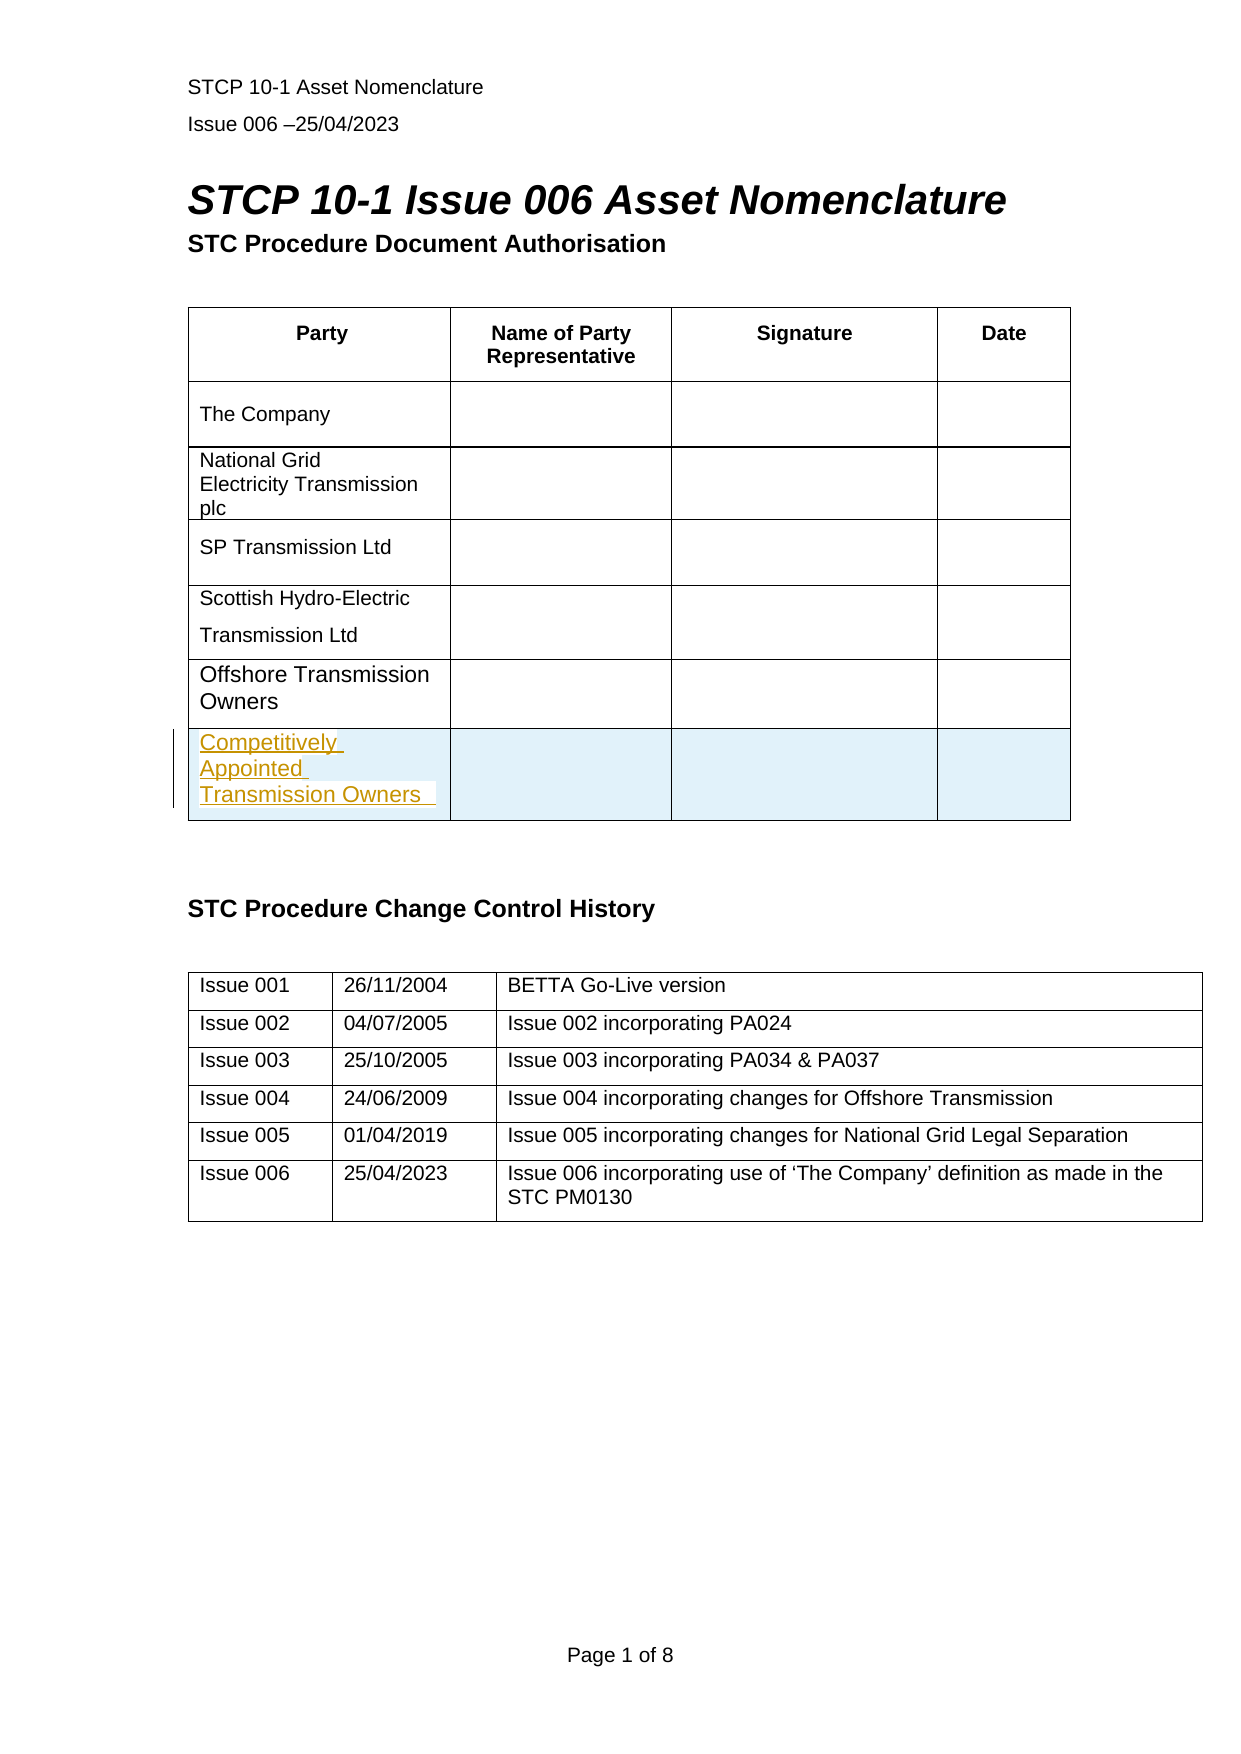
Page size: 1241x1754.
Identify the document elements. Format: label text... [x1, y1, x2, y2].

table_header Issue 001 [189, 973, 332, 1009]
table_cell SP Transmission Ltd [189, 520, 450, 585]
table_cell The Company [189, 382, 450, 446]
table_cell Issue 004 [189, 1086, 332, 1122]
table_cell [672, 586, 937, 659]
table_cell [938, 448, 1070, 519]
table_header 26/11/2004 [333, 973, 496, 1009]
table_cell [938, 660, 1070, 728]
table_cell [938, 382, 1070, 446]
table_cell National Grid Electricity Transmission plc [189, 448, 450, 519]
table_header Date [938, 308, 1070, 381]
subtitle STC Procedure Document Authorisation [187, 229, 1053, 258]
table_cell Scottish Hydro-Electric Transmission Ltd [189, 586, 450, 659]
table_cell 25/10/2005 [333, 1048, 496, 1084]
table_cell [672, 660, 937, 728]
table_cell [451, 448, 671, 519]
table_cell [451, 382, 671, 446]
table_cell [451, 520, 671, 585]
table_cell Issue 006 incorporating use of ‘The Company’ definition as made in the STC PM0130 [497, 1161, 1202, 1221]
table_header Name of Party Representative [451, 308, 671, 381]
table_cell [451, 660, 671, 728]
table_cell Offshore Transmission Owners [189, 660, 450, 728]
table_cell Issue 003 incorporating PA034 & PA037 [497, 1048, 1202, 1084]
table_cell [672, 382, 937, 446]
table_cell Issue 004 incorporating changes for Offshore Transmission [497, 1086, 1202, 1122]
subtitle STC Procedure Change Control History [187, 894, 1053, 923]
table_cell Issue 005 [189, 1123, 332, 1159]
table_header Party [189, 308, 450, 381]
table_cell [451, 586, 671, 659]
table_cell [672, 448, 937, 519]
table_cell 24/06/2009 [333, 1086, 496, 1122]
table_cell [672, 520, 937, 585]
table_cell 04/07/2005 [333, 1011, 496, 1047]
table_cell Issue 003 [189, 1048, 332, 1084]
table_cell 01/04/2019 [333, 1123, 496, 1159]
table_cell 25/04/2023 [333, 1161, 496, 1221]
subtitle STCP 10-1 Issue 006 Asset Nomenclature [187, 175, 1053, 223]
table_cell [938, 586, 1070, 659]
table_header BETTA Go-Live version [497, 973, 1202, 1009]
table_cell Issue 002 [189, 1011, 332, 1047]
table_cell Issue 006 [189, 1161, 332, 1221]
table_cell [938, 520, 1070, 585]
table_header Signature [672, 308, 937, 381]
table_cell Issue 002 incorporating PA024 [497, 1011, 1202, 1047]
table_cell Issue 005 incorporating changes for National Grid Legal Separation [497, 1123, 1202, 1159]
